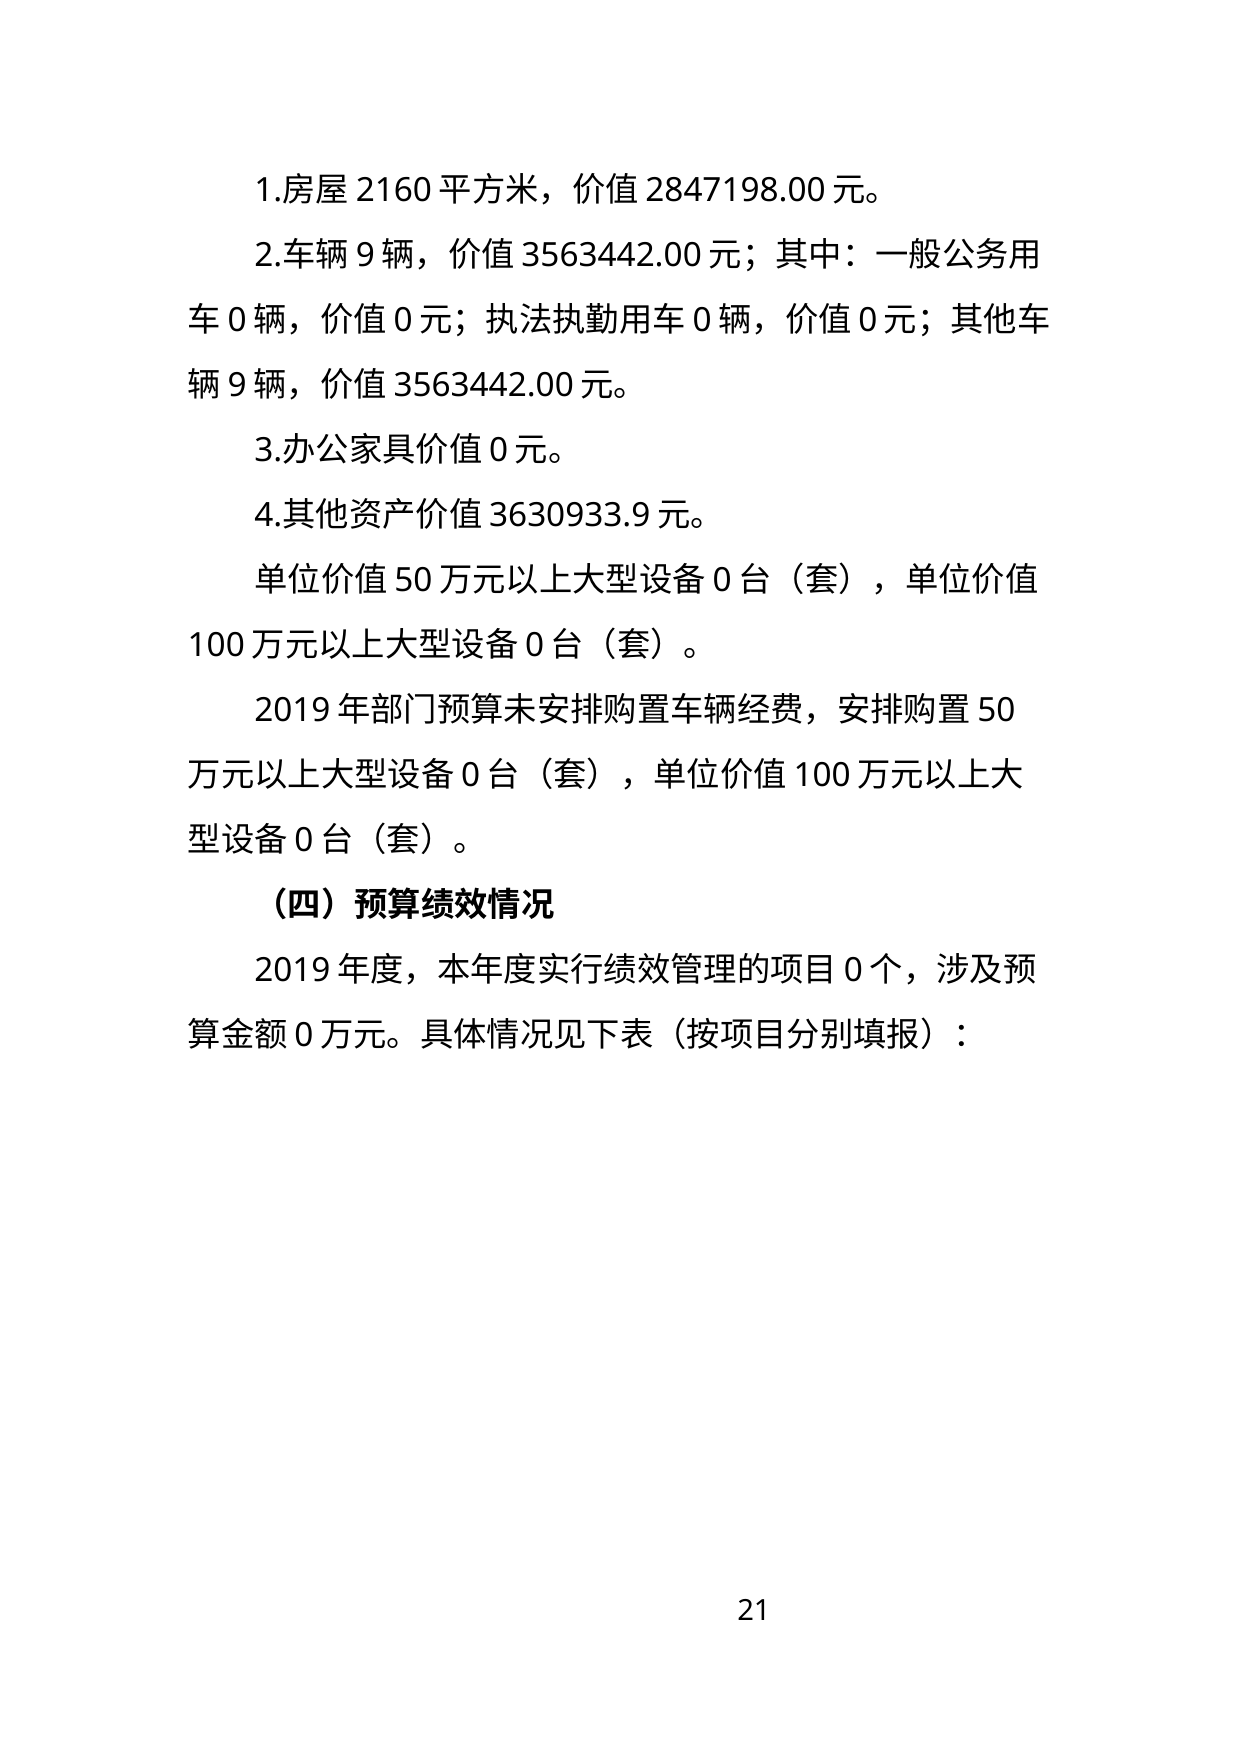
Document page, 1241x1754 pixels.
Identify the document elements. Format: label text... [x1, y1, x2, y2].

text 1.房屋2160平方米，价值2847198.00元。 [187, 155, 1053, 220]
text 2.车辆9辆，价值3563442.00元；其中：一般公务用车0辆，价值0元；执法执勤用车0辆，价值0元；其他车辆9辆，价值3563442.00元。 [187, 220, 1053, 415]
text 2019年部门预算未安排购置车辆经费，安排购置50万元以上大型设备0台（套），单位价值100万元以上大型设备0台（套）。 [187, 675, 1053, 870]
text 2019年度，本年度实行绩效管理的项目0个，涉及预算金额0万元。具体情况见下表（按项目分别填报）： [187, 935, 1053, 1065]
text （四）预算绩效情况 [187, 870, 1053, 935]
text 单位价值50万元以上大型设备0台（套），单位价值100万元以上大型设备0台（套）。 [187, 545, 1053, 675]
text 4.其他资产价值3630933.9元。 [187, 480, 1053, 545]
text 3.办公家具价值0元。 [187, 415, 1053, 480]
